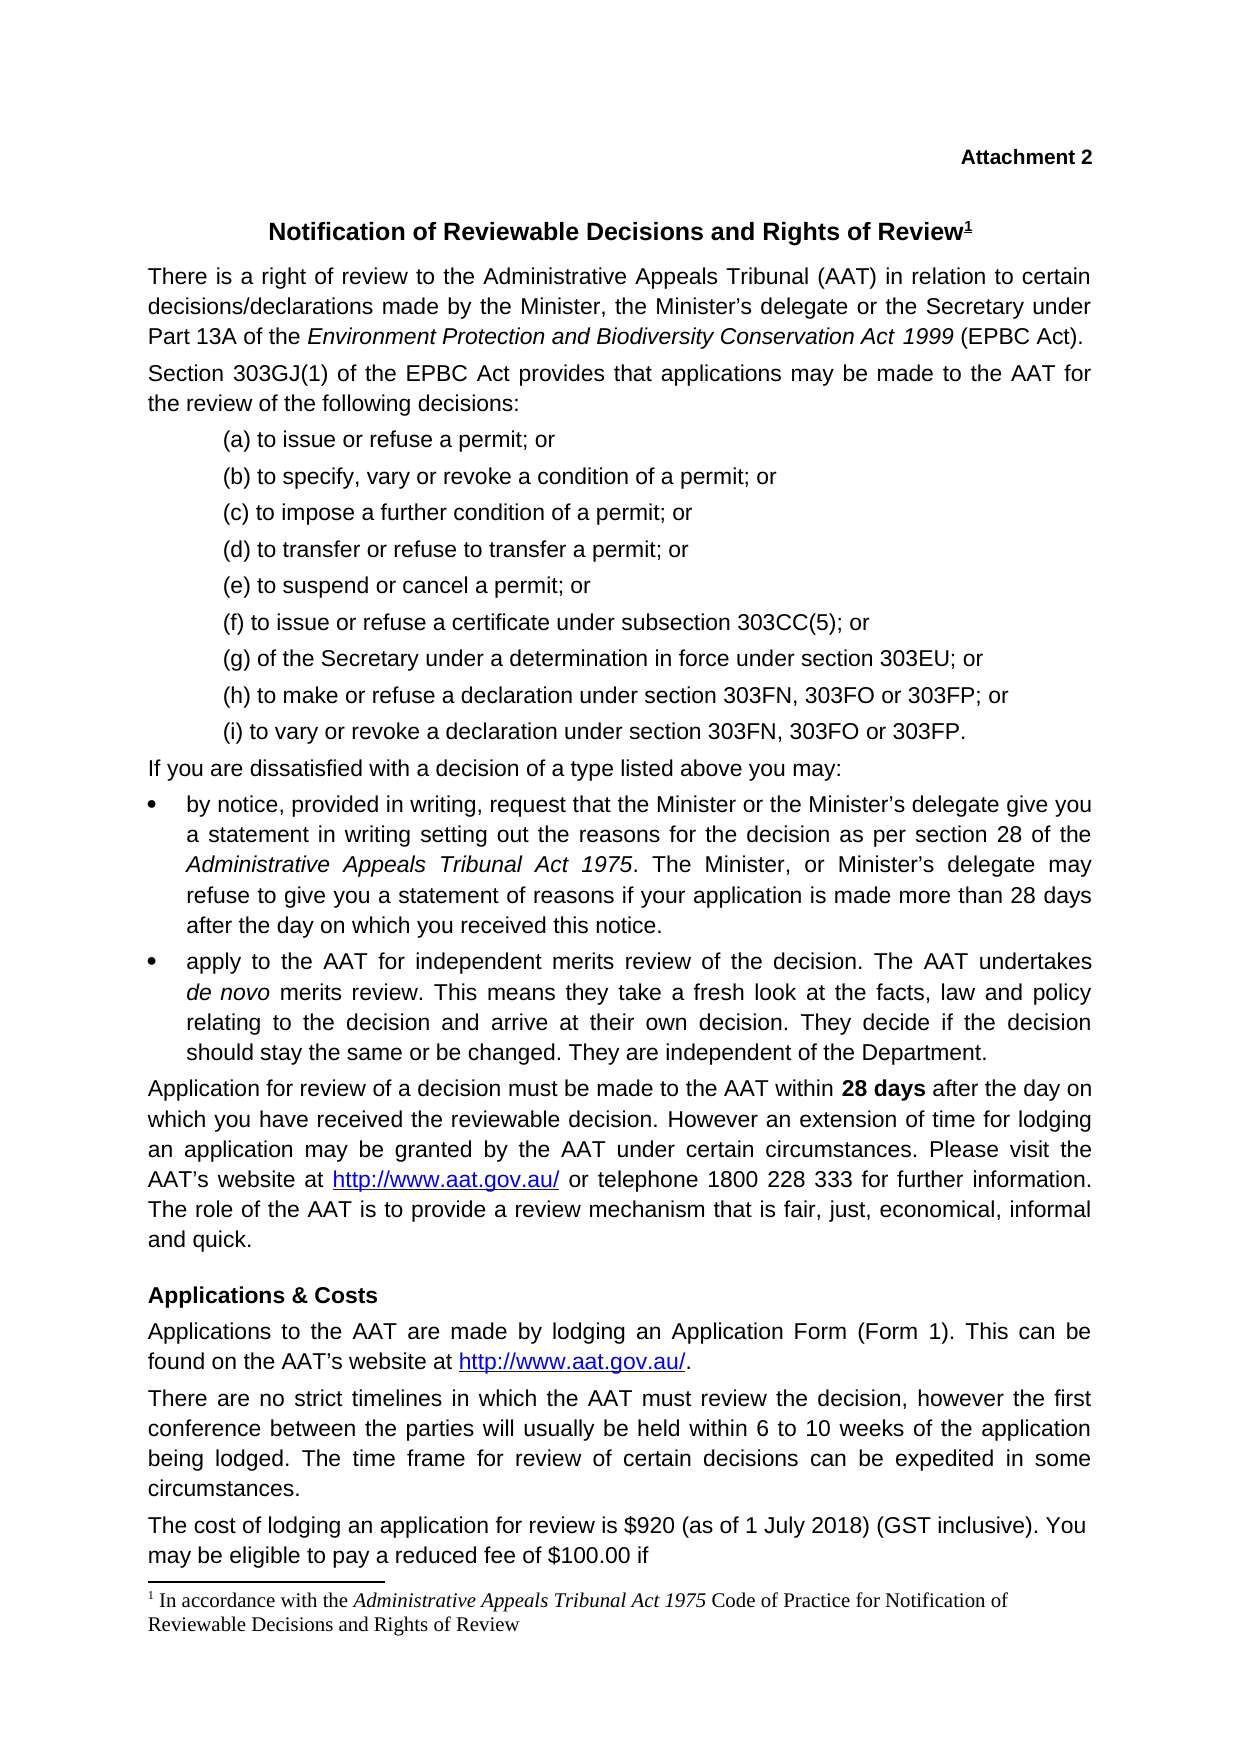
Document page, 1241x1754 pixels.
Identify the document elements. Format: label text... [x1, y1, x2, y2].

text The cost of lodging an application for review is $920 (as of 1 July 2018) (GST inclusive). You may be eligible to pay a reduced fee of $100.00 if [148, 1512, 1092, 1568]
text (d) to transfer or refuse to transfer a permit; or [223, 536, 1092, 562]
text (c) to impose a further condition of a permit; or [223, 499, 1092, 526]
list If you are dissatisfied with a decision of a type listed above you may: [148, 754, 1092, 781]
text (a) to issue or refuse a permit; or [223, 426, 1092, 453]
subtitle Notification of Reviewable Decisions and Rights of Review [148, 217, 1092, 246]
text (f) to issue or refuse a certificate under subsection 303CC(5); or [223, 609, 1092, 635]
list Application for review of a decision must be made to the AAT within 28 days after the day on which you have received the reviewable decision. However an extension of time for lodging an application may be granted by the AAT under certain circumstances. Please visit the AAT’s website at http://www.aat.gov.au/ or telephone 1800 228 333 for further information. The role of the AAT is to provide a review mechanism that is fair, just, economical, informal and quick. [148, 1075, 1092, 1253]
list by notice, provided in writing, request that the Minister or the Minister’s delegate give you a statement in writing setting out the reasons for the decision as per section 28 of the Administrative Appeals Tribunal Act 1975. The Minister, or Minister’s delegate may refuse to give you a statement of reasons if your application is made more than 28 days after the day on which you received this notice. [148, 791, 1092, 938]
text Applications to the AAT are made by lodging an Application Form (Form 1). This can be found on the AAT’s website at http://www.aat.gov.au/. [148, 1318, 1092, 1375]
text (g) of the Secretary under a determination in force under section 303EU; or [223, 645, 1092, 672]
list apply to the AAT for independent merits review of the decision. The AAT undertakes de novo merits review. This means they take a fresh look at the facts, law and policy relating to the decision and arrive at their own decision. They decide if the decision should stay the same or be changed. They are independent of the Department. [148, 948, 1092, 1065]
text There are no strict timelines in which the AAT must review the decision, however the first conference between the parties will usually be held within 6 to 10 weeks of the application being lodged. The time frame for review of certain decisions can be expedited in some circumstances. [148, 1385, 1092, 1502]
text There is a right of review to the Administrative Appeals Tribunal (AAT) in relation to certain decisions/declarations made by the Minister, the Minister’s delegate or the Secretary under Part 13A of the Environment Protection and Biodiversity Conservation Act 1999 (EPBC Act). [148, 263, 1092, 350]
text (b) to specify, vary or revoke a condition of a permit; or [223, 463, 1092, 489]
text (h) to make or refuse a declaration under section 303FN, 303FO or 303FP; or [223, 682, 1092, 708]
text Attachment 2 [148, 144, 1092, 168]
text (e) to suspend or cancel a permit; or [223, 572, 1092, 599]
text Section 303GJ(1) of the EPBC Act provides that applications may be made to the AAT for the review of the following decisions: [148, 360, 1092, 416]
text (i) to vary or revoke a declaration under section 303FN, 303FO or 303FP. [223, 718, 1092, 744]
subtitle Applications & Costs [148, 1282, 1092, 1308]
